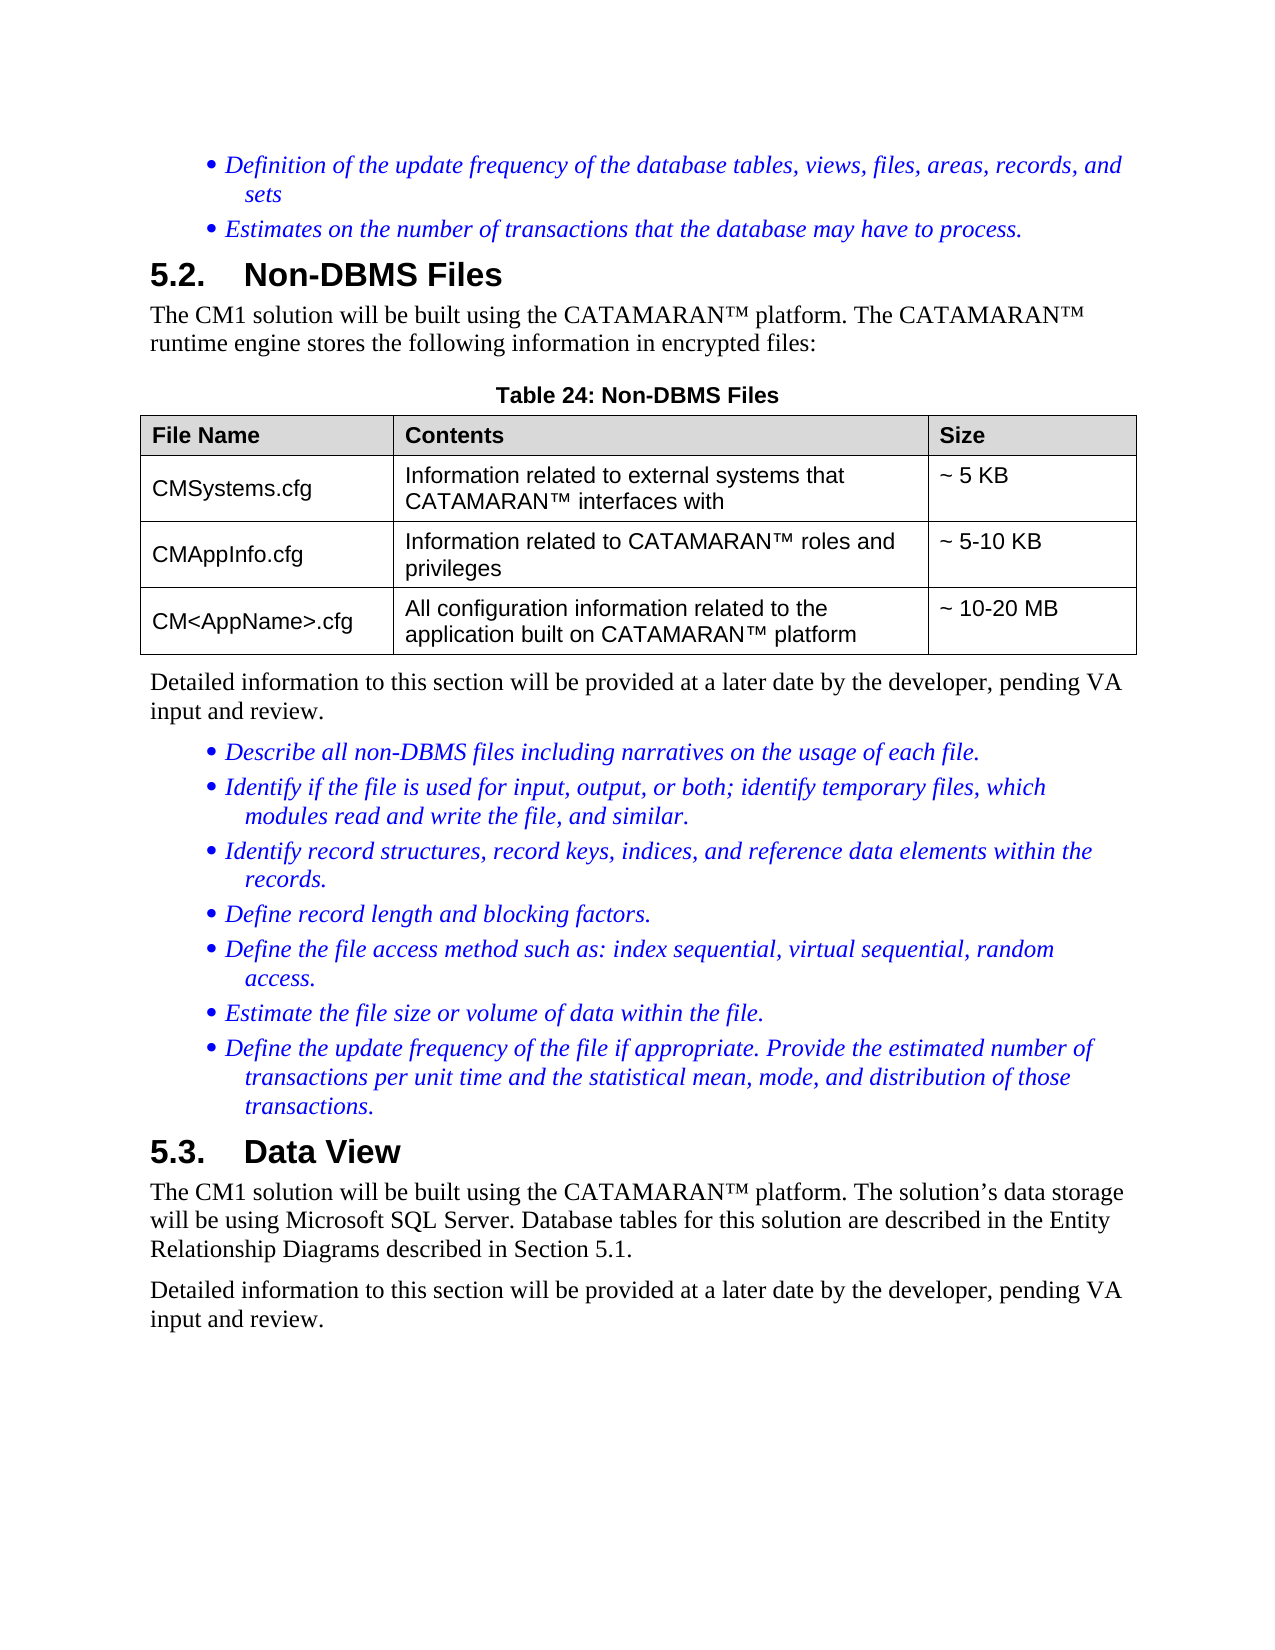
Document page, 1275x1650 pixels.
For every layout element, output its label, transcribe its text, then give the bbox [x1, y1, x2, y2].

text Detailed information to this section will be provided at a later date by the developer, pending VA input and review. [150, 1275, 1125, 1333]
text Definition of the update frequency of the database tables, views, files, areas, records, and sets [207, 150, 1125, 207]
table_cell Information related to external systems that CATAMARAN™ interfaces with [394, 456, 928, 521]
table_cell CM<AppName>.cfg [141, 588, 393, 653]
table_header Contents [394, 416, 928, 455]
text Describe all non-DBMS files including narratives on the usage of each file. [207, 737, 1125, 766]
subtitle Non-DBMS Files [150, 255, 1125, 293]
text The CM1 solution will be built using the CATAMARAN™ platform. The CATAMARAN™ runtime engine stores the following information in encrypted files: [150, 300, 1125, 357]
table_cell CMAppInfo.cfg [141, 522, 393, 587]
table_cell CMSystems.cfg [141, 456, 393, 521]
text Estimates on the number of transactions that the database may have to process. [207, 214, 1125, 242]
text Identify if the file is used for input, output, or both; identify temporary files, which modules read and write the file, and similar. [207, 772, 1125, 829]
text Detailed information to this section will be provided at a later date by the developer, pending VA input and review. [150, 667, 1125, 724]
text Table 24: Non-DBMS Files [150, 382, 1125, 408]
text Estimate the file size or volume of data within the file. [207, 998, 1125, 1027]
text The CM1 solution will be built using the CATAMARAN™ platform. The solution’s data storage will be using Microsoft SQL Server. Database tables for this solution are described in the Entity Relationship Diagrams described in Section 5.1. [150, 1177, 1125, 1263]
text Define the file access method such as: index sequential, virtual sequential, random access. [207, 934, 1125, 992]
table_cell ~ 5 KB [929, 456, 1136, 521]
table_cell Information related to CATAMARAN™ roles and privileges [394, 522, 928, 587]
text Define record length and blocking factors. [207, 899, 1125, 928]
subtitle Data View [150, 1132, 1125, 1170]
text Define the update frequency of the file if appropriate. Provide the estimated number of transactions per unit time and the statistical mean, mode, and distribution of those transactions. [207, 1033, 1125, 1119]
table_cell ~ 5-10 KB [929, 522, 1136, 587]
table_cell ~ 10-20 MB [929, 588, 1136, 653]
table_header File Name [141, 416, 393, 455]
text Identify record structures, record keys, indices, and reference data elements within the records. [207, 836, 1125, 893]
table_cell All configuration information related to the application built on CATAMARAN™ platform [394, 588, 928, 653]
table_header Size [929, 416, 1136, 455]
